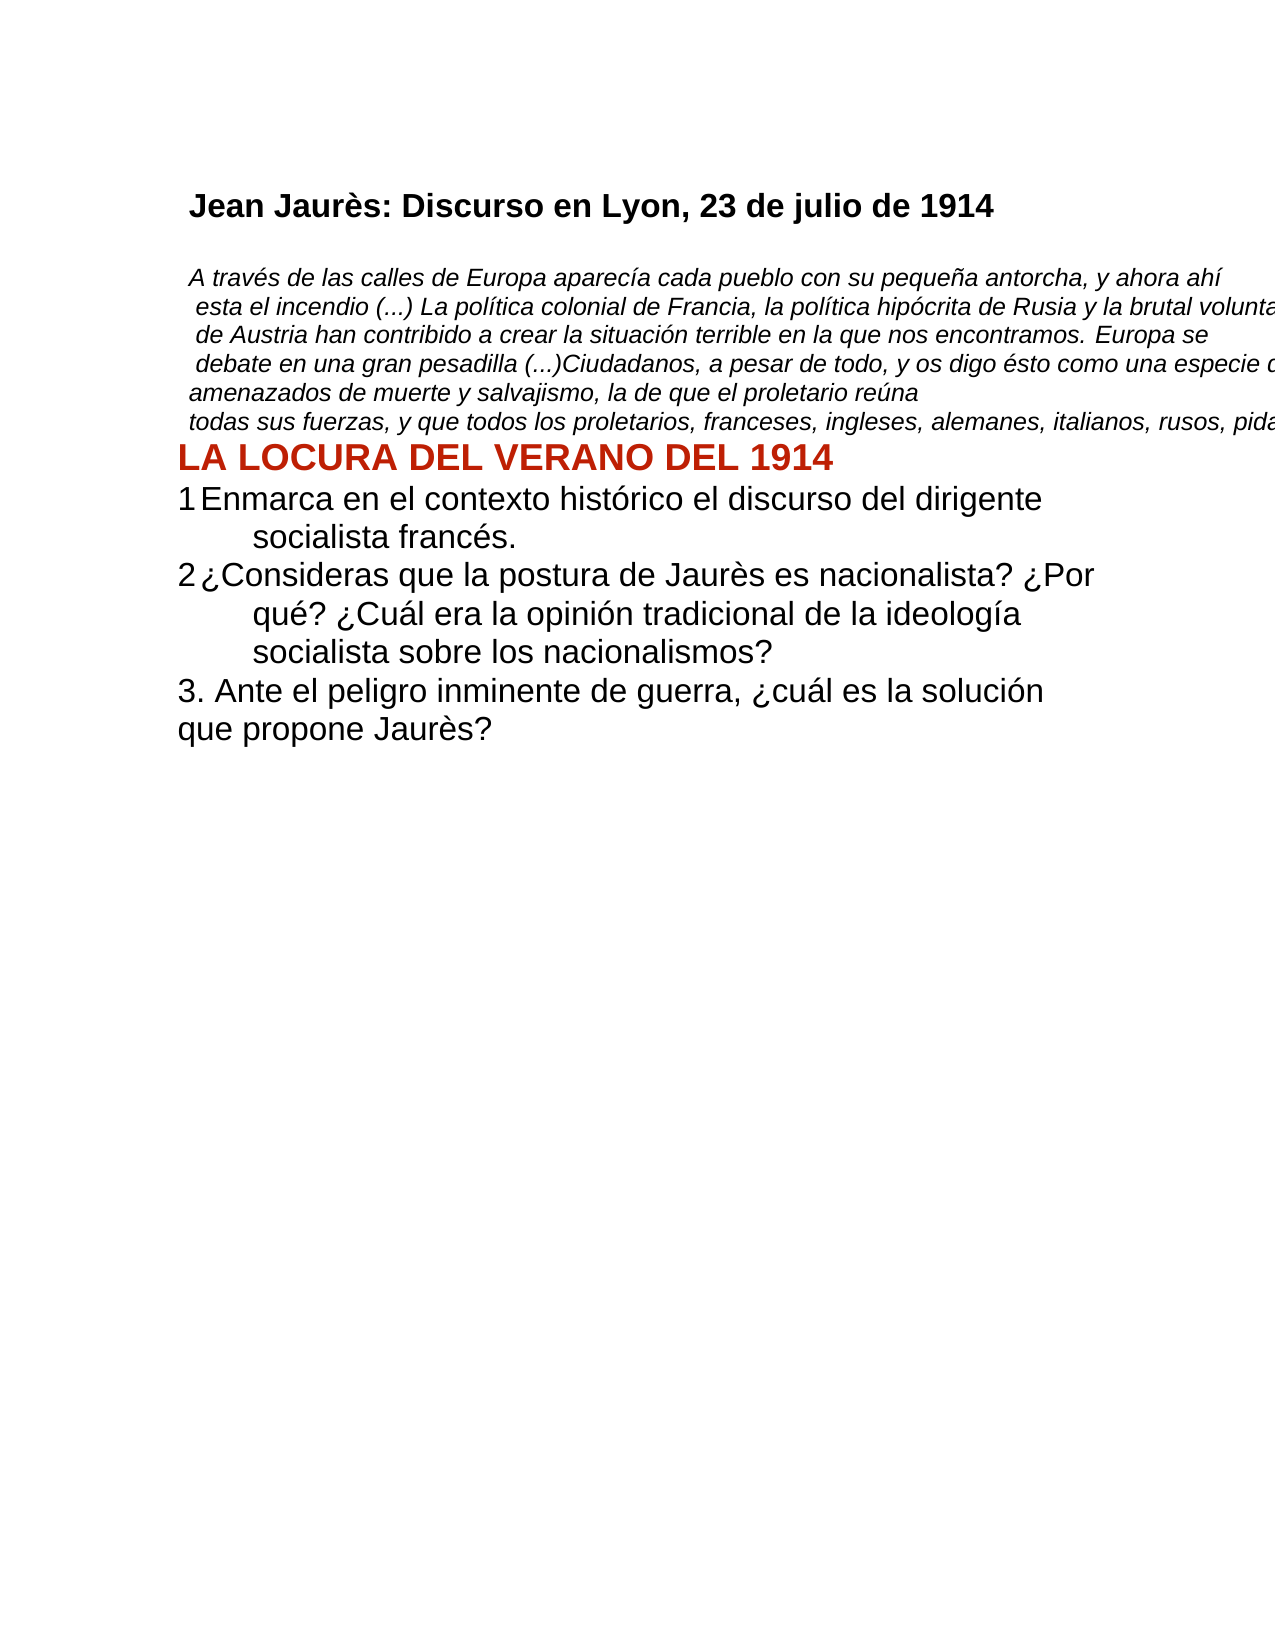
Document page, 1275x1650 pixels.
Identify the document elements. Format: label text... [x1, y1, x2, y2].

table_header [177, 148, 1275, 435]
list Enmarca en el contexto histórico el discurso del dirigente socialista francés. [177, 478, 1098, 555]
list ¿Consideras que la postura de Jaurès es nacionalista? ¿Por qué? ¿Cuál era la opinión tradicional de la ideología socialista sobre los nacionalismos? [177, 555, 1098, 671]
text 3. Ante el peligro inminente de guerra, ¿cuál es la solución que propone Jaurès? [177, 671, 1098, 748]
text LA LOCURA DEL VERANO DEL 1914 [177, 435, 1098, 478]
